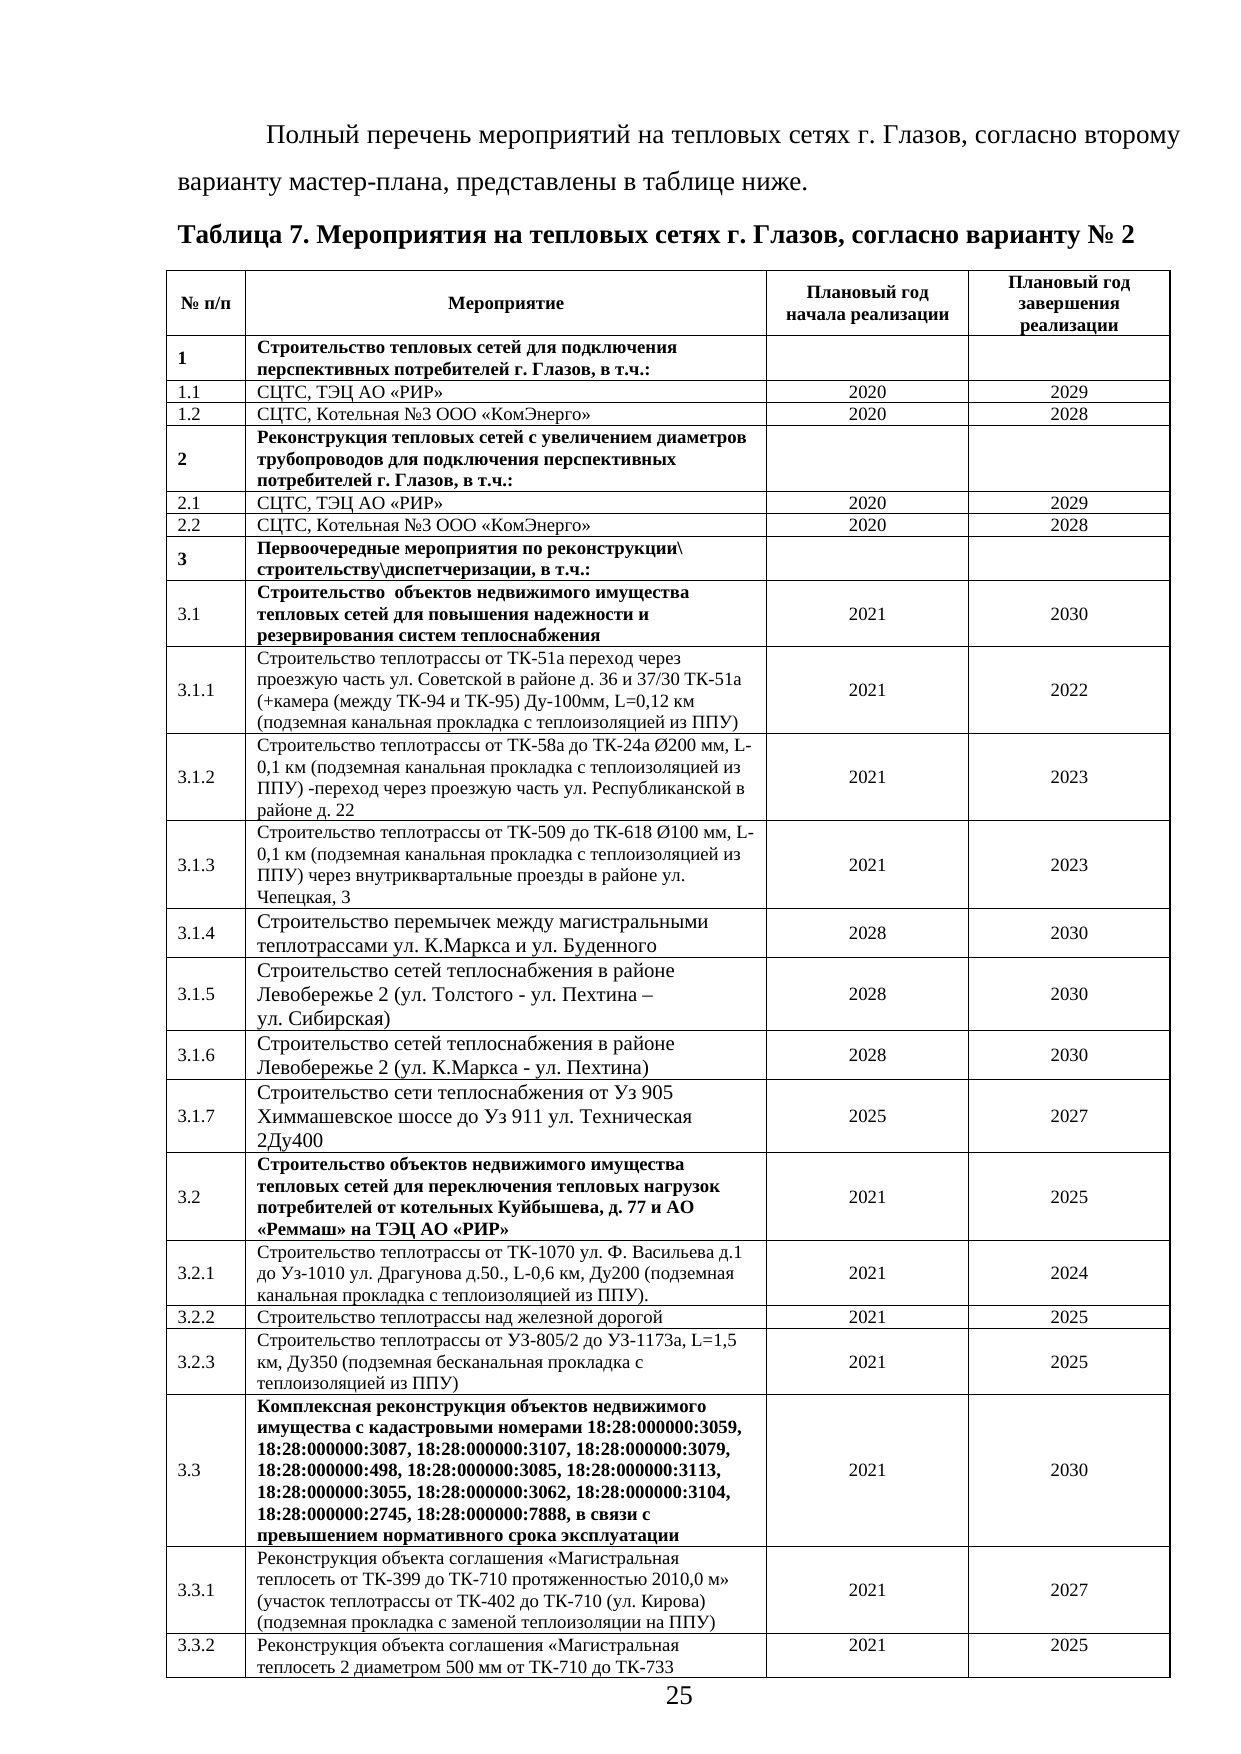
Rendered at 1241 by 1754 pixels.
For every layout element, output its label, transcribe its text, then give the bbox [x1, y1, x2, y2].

table_cell 2027 [969, 1080, 1169, 1152]
table_cell 2030 [969, 581, 1169, 646]
table_cell 2022 [969, 647, 1169, 733]
text Таблица 7. Мероприятия на тепловых сетях г. Глазов, согласно варианту № 2 [177, 218, 1181, 249]
table_cell 2028 [767, 909, 968, 957]
table_cell 2020 [767, 403, 968, 425]
table_cell 2025 [969, 1329, 1169, 1394]
table_cell Строительство теплотрассы над железной дорогой [246, 1306, 766, 1328]
table_cell 2029 [969, 492, 1169, 513]
table_cell 2021 [767, 647, 968, 733]
table_cell СЦТС, ТЭЦ АО «РИР» [246, 381, 766, 402]
table_cell Строительство объектов недвижимого имущества тепловых сетей для переключения тепловых нагрузок потребителей от котельных Куйбышева, д. 77 и АО «Реммаш» на ТЭЦ АО «РИР» [246, 1153, 766, 1239]
table_cell СЦТС, ТЭЦ АО «РИР» [246, 492, 766, 513]
table_cell 2021 [767, 1306, 968, 1328]
table_cell 2028 [969, 403, 1169, 425]
table_cell 3.2.1 [167, 1241, 245, 1305]
table_cell 3.3.1 [167, 1547, 245, 1633]
table_cell 2030 [969, 958, 1169, 1030]
table_cell Строительство теплотрассы от УЗ-805/2 до УЗ-1173а, L=1,5 км, Ду350 (подземная бесканальная прокладка с теплоизоляцией из ППУ) [246, 1329, 766, 1394]
table_cell Реконструкция объекта соглашения «Магистральная теплосеть от ТК-399 до ТК-710 протяженностью 2010,0 м» (участок теплотрассы от ТК-402 до ТК-710 (ул. Кирова) (подземная прокладка с заменой теплоизоляции на ППУ) [246, 1547, 766, 1633]
table_cell 2 [167, 426, 245, 491]
table_cell 2030 [969, 1395, 1169, 1546]
table_cell [969, 537, 1169, 580]
table_cell 3.1.5 [167, 958, 245, 1030]
table_cell Строительство тепловых сетей для подключения перспективных потребителей г. Глазов, в т.ч.: [246, 336, 766, 379]
table_cell 2021 [767, 1241, 968, 1305]
text Полный перечень мероприятий на тепловых сетях г. Глазов, согласно второму варианту мастер-плана, представлены в таблице ниже. [177, 118, 1181, 196]
table_cell [767, 537, 968, 580]
table_cell 3.1.2 [167, 734, 245, 820]
table_cell 3 [167, 537, 245, 580]
table_cell 2020 [767, 492, 968, 513]
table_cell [246, 1634, 766, 1677]
table_cell Строительство сети теплоснабжения от Уз 905 Химмашевское шоссе до Уз 911 ул. Техническая 2Ду400 [246, 1080, 766, 1152]
table_cell 2021 [767, 1395, 968, 1546]
table_cell 1.2 [167, 403, 245, 425]
table_cell [767, 336, 968, 379]
table_cell 3.3.2 [167, 1634, 245, 1677]
table_cell 2020 [767, 381, 968, 402]
table_cell 2020 [767, 514, 968, 536]
table_cell [969, 336, 1169, 379]
table_cell Первоочередные мероприятия по реконструкции\строительству\диспетчеризации, в т.ч.: [246, 537, 766, 580]
table_cell 3.1.1 [167, 647, 245, 733]
table_cell 3.3 [167, 1395, 245, 1546]
table_cell 2.1 [167, 492, 245, 513]
table_cell [767, 426, 968, 491]
table_cell 3.2 [167, 1153, 245, 1239]
table_cell 2023 [969, 821, 1169, 907]
table_cell 2023 [969, 734, 1169, 820]
table_cell 3.1.4 [167, 909, 245, 957]
table_cell 2021 [767, 1634, 968, 1677]
table_cell Комплексная реконструкция объектов недвижимого имущества с кадастровыми номерами 18:28:000000:3059, 18:28:000000:3087, 18:28:000000:3107, 18:28:000000:3079, 18:28:000000:498, 18:28:000000:3085, 18:28:000000:3113, 18:28:000000:3055, 18:28:000000:3062, 18:28:000000:3104, 18:28:000000:2745, 18:28:000000:7888, в связи с превышением нормативного срока эксплуатации [246, 1395, 766, 1546]
table_header Плановый год завершения реализации [969, 271, 1169, 335]
table_header № п/п [167, 271, 245, 335]
table_cell Реконструкция тепловых сетей с увеличением диаметров трубопроводов для подключения перспективных потребителей г. Глазов, в т.ч.: [246, 426, 766, 491]
table_cell 3.1.3 [167, 821, 245, 907]
table_cell 2024 [969, 1241, 1169, 1305]
table_cell 2030 [969, 1031, 1169, 1079]
table_cell 3.1.6 [167, 1031, 245, 1079]
table_cell 2021 [767, 821, 968, 907]
table_cell 2021 [767, 581, 968, 646]
table_cell СЦТС, Котельная №3 ООО «КомЭнерго» [246, 514, 766, 536]
table_cell 2029 [969, 381, 1169, 402]
table_cell 2028 [767, 1031, 968, 1079]
table_cell 2025 [969, 1634, 1169, 1677]
table_cell Строительство сетей теплоснабжения в районе Левобережье 2 (ул. Толстого - ул. Пехтина – ул. Сибирская) [246, 958, 766, 1030]
table_cell 1.1 [167, 381, 245, 402]
table_cell Строительство теплотрассы от ТК-51а переход через проезжую часть ул. Советской в районе д. 36 и 37/30 ТК-51а (+камера (между ТК-94 и ТК-95) Ду-100мм, L=0,12 км (подземная канальная прокладка с теплоизоляцией из ППУ) [246, 647, 766, 733]
table_cell 2021 [767, 1153, 968, 1239]
table_cell Строительство сетей теплоснабжения в районе Левобережье 2 (ул. К.Маркса - ул. Пехтина) [246, 1031, 766, 1079]
table_cell Строительство перемычек между магистральными теплотрассами ул. К.Маркса и ул. Буденного [246, 909, 766, 957]
table_cell 2025 [969, 1306, 1169, 1328]
table_cell 2021 [767, 1547, 968, 1633]
table_cell 3.1 [167, 581, 245, 646]
table_cell 3.1.7 [167, 1080, 245, 1152]
table_cell Строительство теплотрассы от ТК-58а до ТК-24а Ø200 мм, L-0,1 км (подземная канальная прокладка с теплоизоляцией из ППУ) -переход через проезжую часть ул. Республиканской в районе д. 22 [246, 734, 766, 820]
table_cell 2028 [767, 958, 968, 1030]
table_cell 2021 [767, 1329, 968, 1394]
table_cell 3.2.3 [167, 1329, 245, 1394]
table_cell 2.2 [167, 514, 245, 536]
table_cell 2025 [969, 1153, 1169, 1239]
table_cell 2027 [969, 1547, 1169, 1633]
table_cell Строительство теплотрассы от ТК-509 до ТК-618 Ø100 мм, L-0,1 км (подземная канальная прокладка с теплоизоляцией из ППУ) через внутриквартальные проезды в районе ул. Чепецкая, 3 [246, 821, 766, 907]
table_cell 3.2.2 [167, 1306, 245, 1328]
table_cell Строительство объектов недвижимого имущества тепловых сетей для повышения надежности и резервирования систем теплоснабжения [246, 581, 766, 646]
table_cell 2028 [969, 514, 1169, 536]
table_cell СЦТС, Котельная №3 ООО «КомЭнерго» [246, 403, 766, 425]
table_cell 2021 [767, 734, 968, 820]
table_cell 2030 [969, 909, 1169, 957]
table_cell Строительство теплотрассы от ТК-1070 ул. Ф. Васильева д.1 до Уз-1010 ул. Драгунова д.50., L-0,6 км, Ду200 (подземная канальная прокладка с теплоизоляцией из ППУ). [246, 1241, 766, 1305]
table_header Плановый год начала реализации [767, 271, 968, 335]
table_cell [969, 426, 1169, 491]
table_header Мероприятие [246, 271, 766, 335]
table_cell 1 [167, 336, 245, 379]
table_cell 2025 [767, 1080, 968, 1152]
